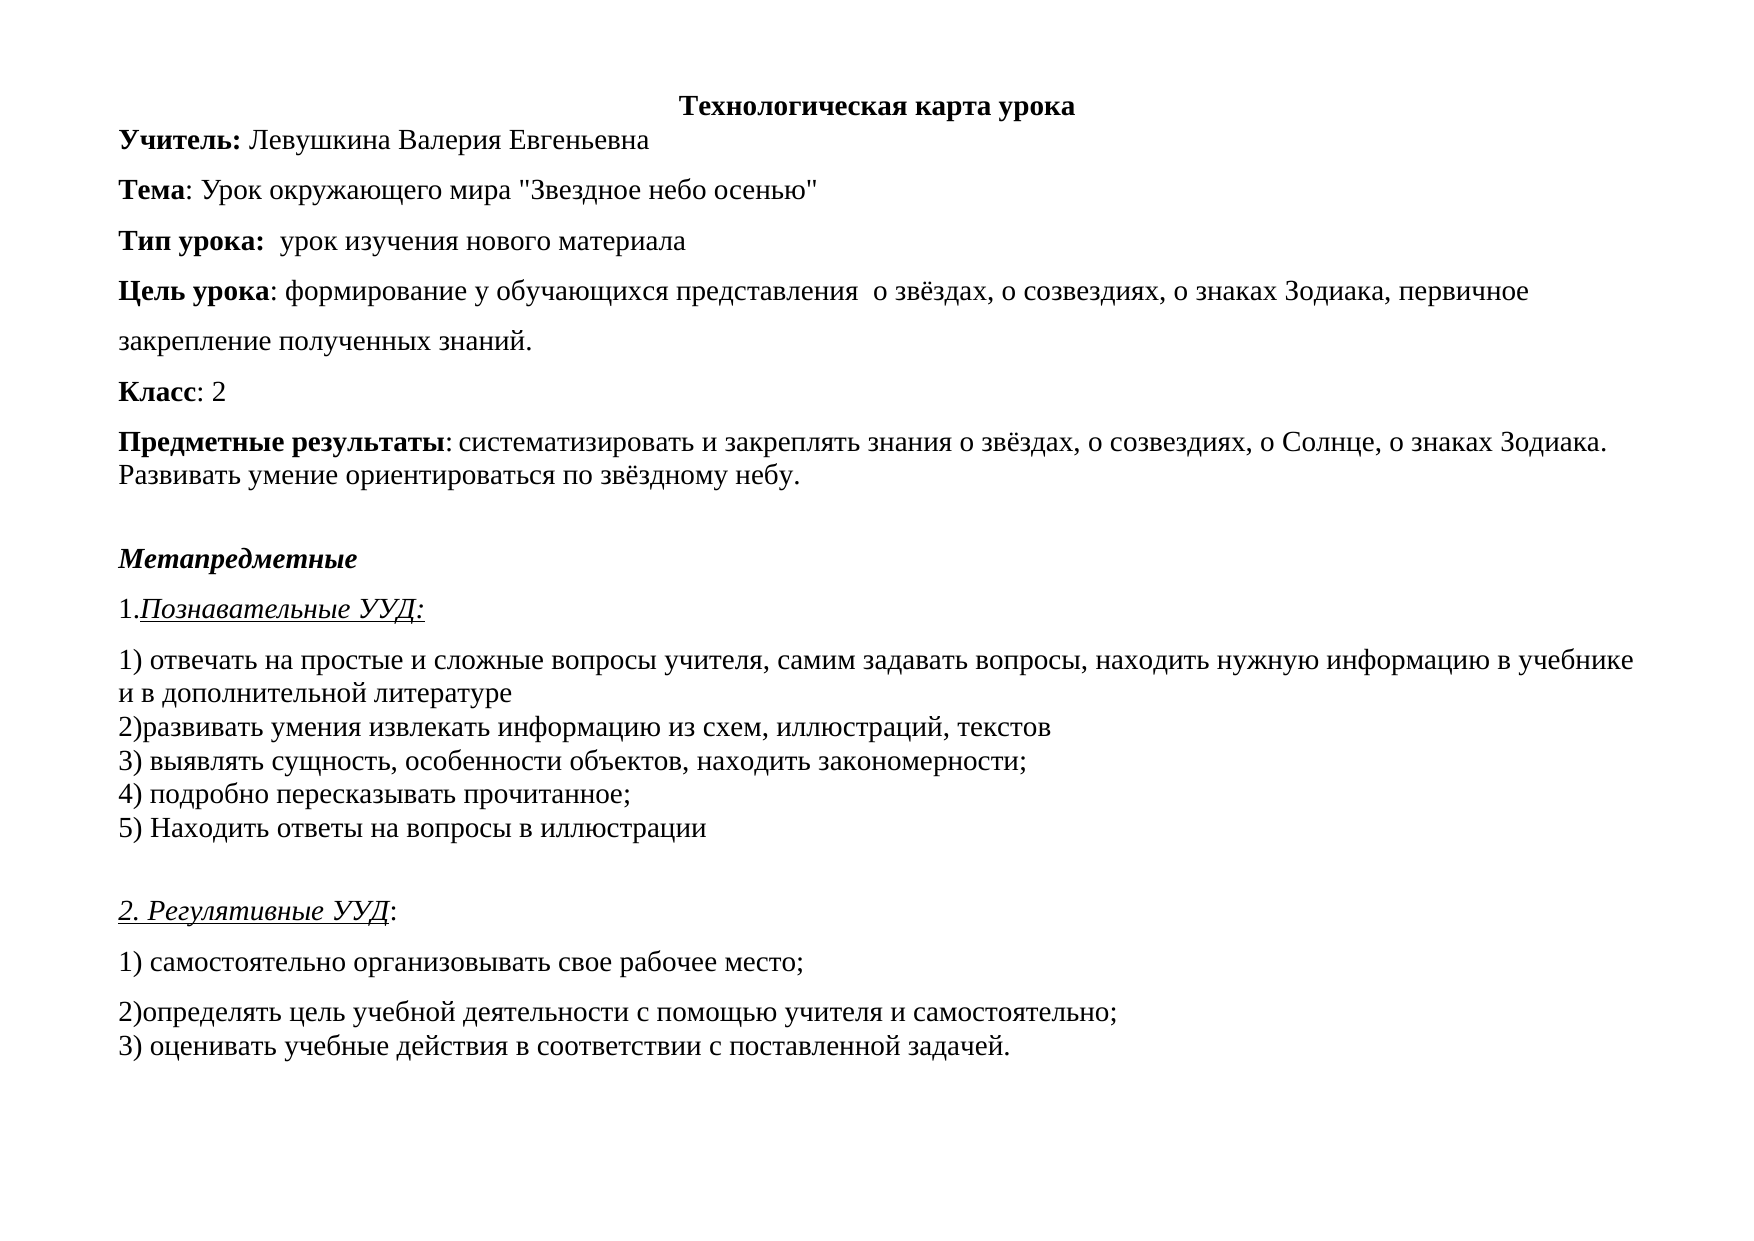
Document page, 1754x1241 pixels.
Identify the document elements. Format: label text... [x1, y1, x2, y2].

text Развивать умение ориентироваться по звёздному небу. [118, 457, 1636, 491]
text Класс: 2 [118, 374, 1636, 407]
text 1) отвечать на простые и сложные вопросы учителя, самим задавать вопросы, находить нужную информацию в учебнике и в дополнительной литературе [118, 642, 1636, 709]
text 2. Регулятивные УУД: [118, 893, 1636, 927]
text Учитель: Левушкина Валерия Евгеньевна [118, 122, 1636, 156]
text 5) Находить ответы на вопросы в иллюстрации [118, 810, 1636, 843]
text Тема: Урок окружающего мира "Звездное небо осенью" [118, 172, 1636, 206]
text 3) оценивать учебные действия в соответствии с поставленной задачей. [118, 1028, 1636, 1061]
text 1) самостоятельно организовывать свое рабочее место; [118, 944, 1636, 977]
text Технологическая карта урока [118, 88, 1636, 122]
text 1.Познавательные УУД: [118, 592, 1636, 625]
text Метапредметные [118, 541, 1636, 575]
text Тип урока: урок изучения нового материала [118, 223, 1636, 256]
text 2)развивать умения извлекать информацию из схем, иллюстраций, текстов [118, 709, 1636, 743]
text Цель урока: формирование у обучающихся представления о звёздах, о созвездиях, о знаках Зодиака, первичное закрепление полученных знаний. [118, 273, 1636, 357]
text 2)определять цель учебной деятельности с помощью учителя и самостоятельно; [118, 994, 1636, 1028]
text 4) подробно пересказывать прочитанное; [118, 776, 1636, 810]
text Предметные результаты: систематизировать и закреплять знания о звёздах, о созвездиях, о Солнце, о знаках Зодиака. [118, 424, 1636, 457]
text 3) выявлять сущность, особенности объектов, находить закономерности; [118, 743, 1636, 776]
